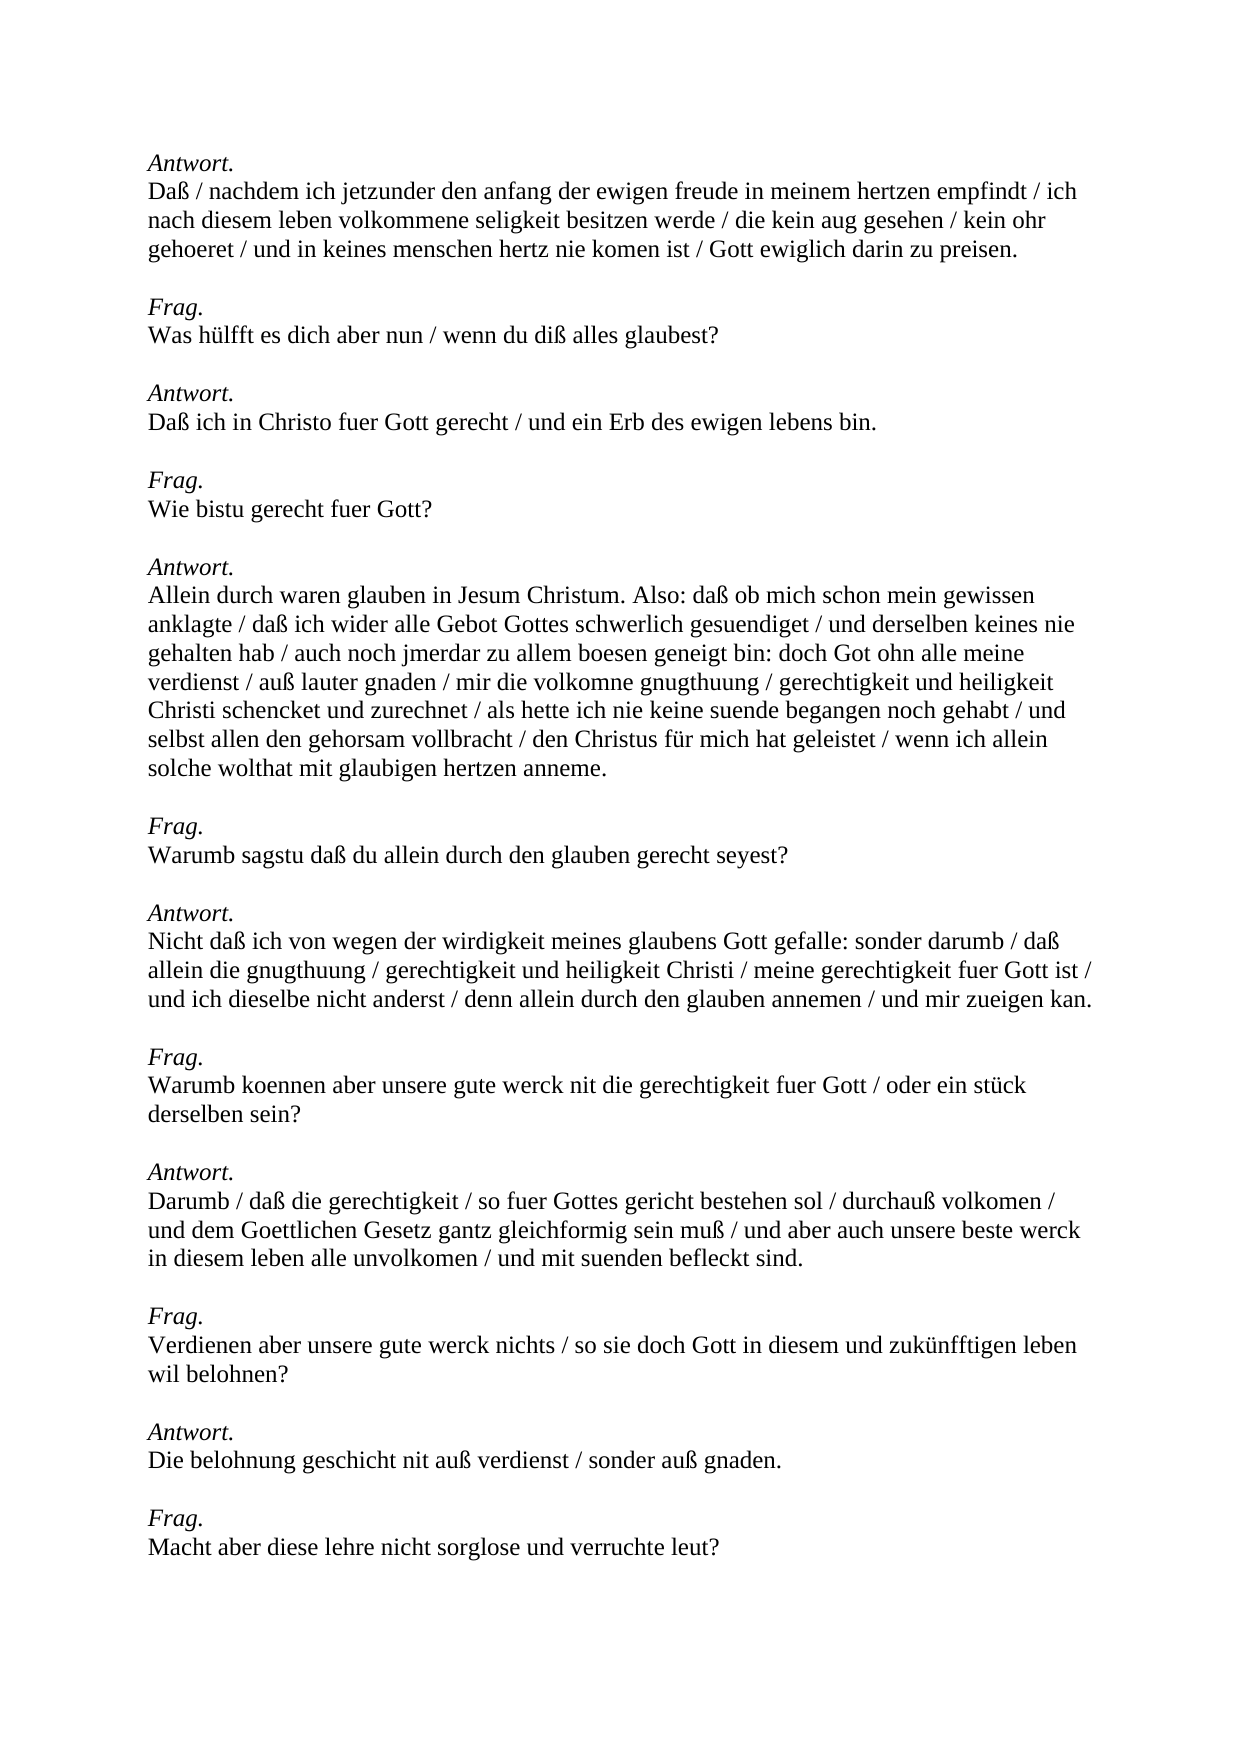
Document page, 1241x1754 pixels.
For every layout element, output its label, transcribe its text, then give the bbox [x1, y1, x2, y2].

text Antwort. Daß / nachdem ich jetzunder den anfang der ewigen freude in meinem hertzen empfindt / ich nach diesem leben volkommene seligkeit besitzen werde / die kein aug gesehen / kein ohr gehoeret / und in keines menschen hertz nie komen ist / Gott ewiglich darin zu preisen. [148, 148, 1093, 263]
text Antwort. Nicht daß ich von wegen der wirdigkeit meines glaubens Gott gefalle: sonder darumb / daß allein die gnugthuung / gerechtigkeit und heiligkeit Christi / meine gerechtigkeit fuer Gott ist / und ich dieselbe nicht anderst / denn allein durch den glauben annemen / und mir zueigen kan. [148, 898, 1093, 1013]
text Frag. Verdienen aber unsere gute werck nichts / so sie doch Gott in diesem und zukünfftigen leben wil belohnen? [148, 1301, 1093, 1388]
text Frag. Was hülfft es dich aber nun / wenn du diß alles glaubest? [148, 292, 1093, 349]
text Antwort. Darumb / daß die gerechtigkeit / so fuer Gottes gericht bestehen sol / durchauß volkomen / und dem Goettlichen Gesetz gantz gleichformig sein muß / und aber auch unsere beste werck in diesem leben alle unvolkomen / und mit suenden befleckt sind. [148, 1157, 1093, 1272]
text Frag. Warumb koennen aber unsere gute werck nit die gerechtigkeit fuer Gott / oder ein stück derselben sein? [148, 1042, 1093, 1128]
text Frag. Warumb sagstu daß du allein durch den glauben gerecht seyest? [148, 811, 1093, 868]
text Antwort. Allein durch waren glauben in Jesum Christum. Also: daß ob mich schon mein gewissen anklagte / daß ich wider alle Gebot Gottes schwerlich gesuendiget / und derselben keines nie gehalten hab / auch noch jmerdar zu allem boesen geneigt bin: doch Got ohn alle meine verdienst / auß lauter gnaden / mir die volkomne gnugthuung / gerechtigkeit und heiligkeit Christi schencket und zurechnet / als hette ich nie keine suende begangen noch gehabt / und selbst allen den gehorsam vollbracht / den Christus für mich hat geleistet / wenn ich allein solche wolthat mit glaubigen hertzen anneme. [148, 552, 1093, 782]
text Antwort. Daß ich in Christo fuer Gott gerecht / und ein Erb des ewigen lebens bin. [148, 378, 1093, 436]
text Antwort. Die belohnung geschicht nit auß verdienst / sonder auß gnaden. [148, 1417, 1093, 1474]
text Frag. Macht aber diese lehre nicht sorglose und verruchte leut? [148, 1503, 1093, 1561]
text Frag. Wie bistu gerecht fuer Gott? [148, 465, 1093, 523]
